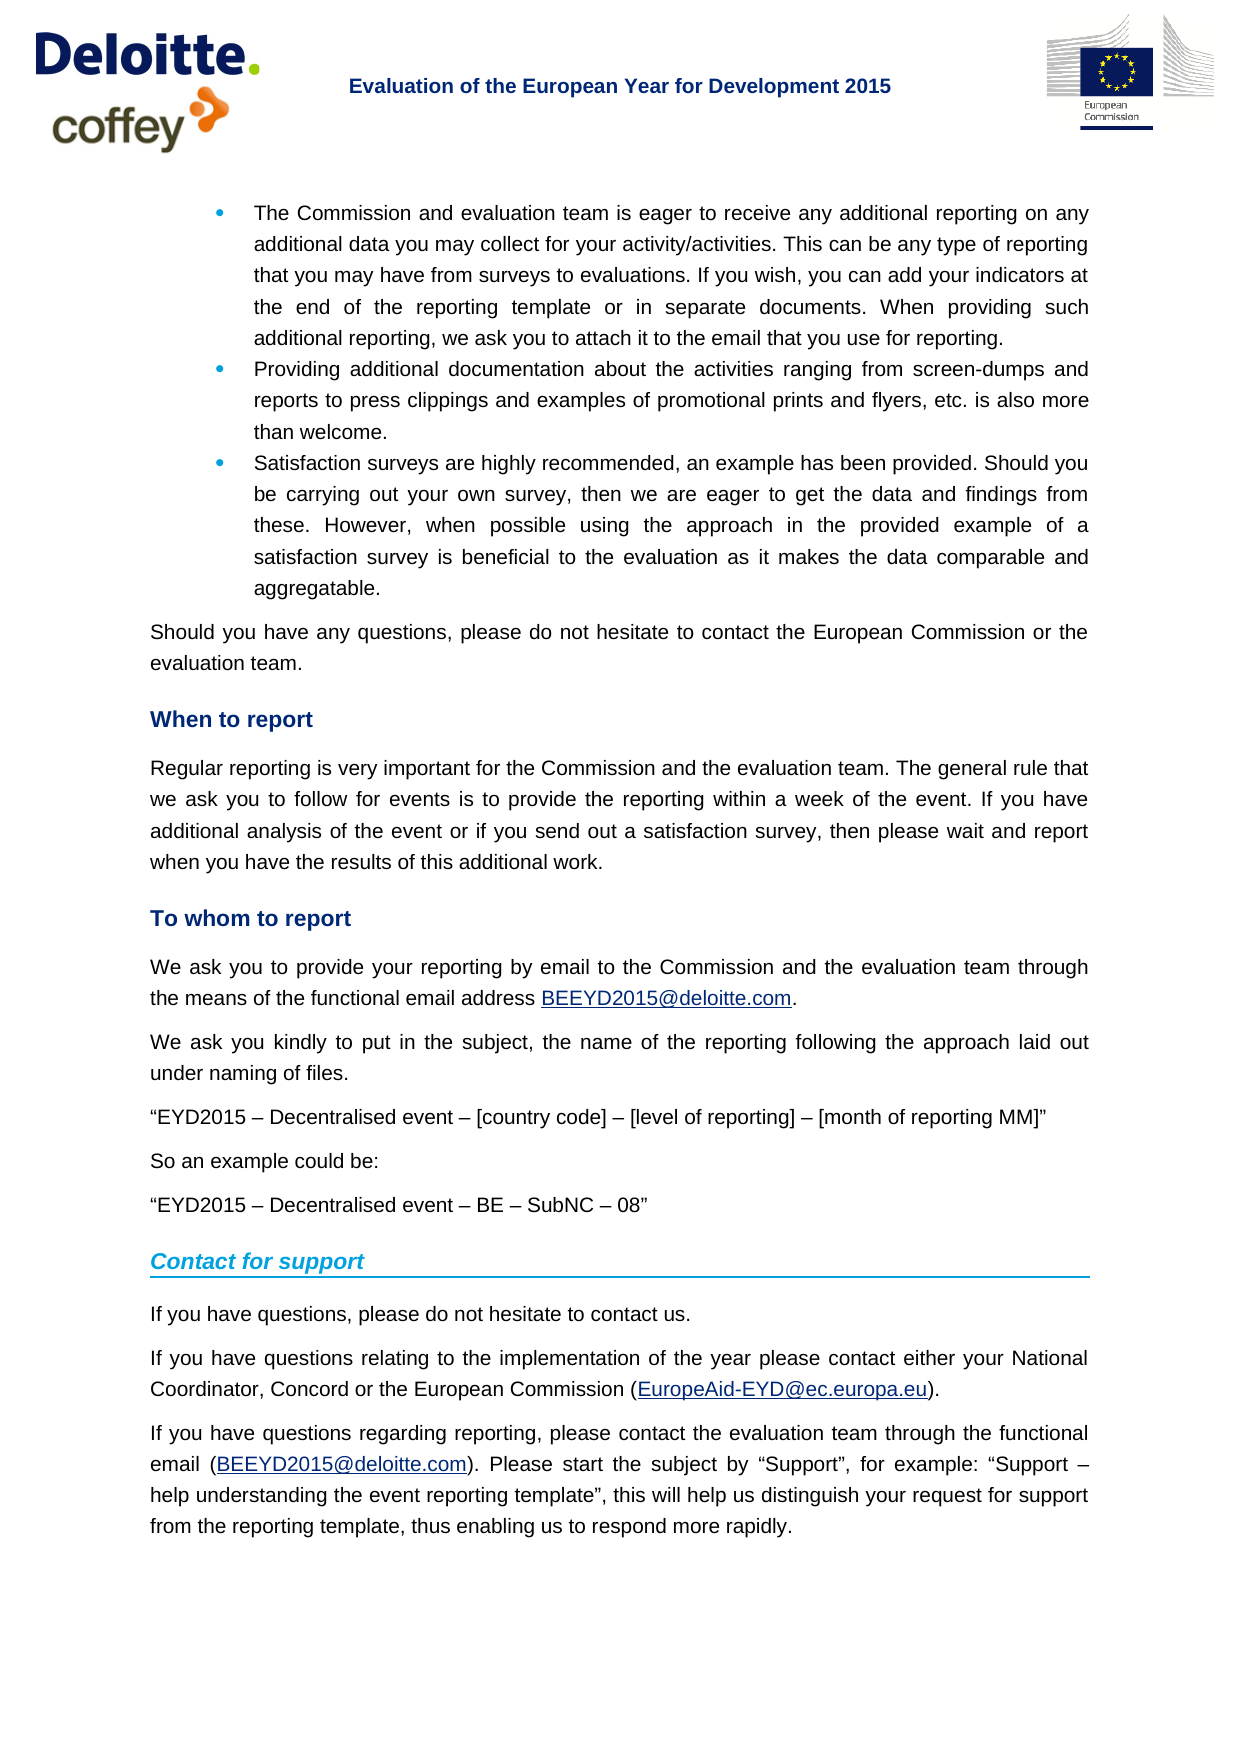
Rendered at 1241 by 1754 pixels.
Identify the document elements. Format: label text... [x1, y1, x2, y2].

text So an example could be: [150, 1141, 1090, 1173]
text Should you have any questions, please do not hesitate to contact the European Commission or the evaluation team. [150, 612, 1090, 675]
text We ask you kindly to put in the subject, the name of the reporting following the approach laid out under naming of files. [150, 1023, 1090, 1085]
text Regular reporting is very important for the Commission and the evaluation team. The general rule that we ask you to follow for events is to provide the reporting within a week of the event. If you have additional analysis of the event or if you send out a satisfaction survey, then please wait and report when you have the results of this additional work. [150, 749, 1090, 874]
text If you have questions relating to the implementation of the year please contact either your National Coordinator, Concord or the European Commission (EuropeAid-EYD@ec.europa.eu). [150, 1338, 1090, 1401]
text “EYD2015 – Decentralised event – BE – SubNC – 08” [150, 1185, 1090, 1216]
picture [36, 32, 260, 75]
list Providing additional documentation about the activities ranging from screen-dumps and reports to press clippings and examples of promotional prints and flyers, etc. is also more than welcome. [216, 350, 1090, 443]
list The Commission and evaluation team is eager to receive any additional reporting on any additional data you may collect for your activity/activities. This can be any type of reporting that you may have from surveys to evaluations. If you wish, you can add your indicators at the end of the reporting template or in separate documents. When providing such additional reporting, we ask you to attach it to the email that you use for reporting. [216, 193, 1090, 350]
subtitle When to report [150, 706, 1090, 732]
picture [1046, 14, 1214, 130]
text If you have questions regarding reporting, please contact the evaluation team through the functional email (BEEYD2015@deloitte.com). Please start the subject by “Support”, for example: “Support – help understanding the event reporting template”, this will help us distinguish your request for support from the reporting template, thus enabling us to respond more rapidly. [150, 1413, 1090, 1538]
subtitle To whom to report [150, 905, 1090, 931]
list Satisfaction surveys are highly recommended, an example has been provided. Should you be carrying out your own survey, then we are eager to get the data and findings from these. However, when possible using the approach in the provided example of a satisfaction survey is beneficial to the evaluation as it makes the data comparable and aggregatable. [216, 443, 1090, 600]
picture [50, 86, 233, 155]
text If you have questions, please do not hesitate to contact us. [150, 1294, 1090, 1326]
text “EYD2015 – Decentralised event – [country code] – [level of reporting] – [month of reporting MM]” [150, 1098, 1090, 1129]
text We ask you to provide your reporting by email to the Commission and the evaluation team through the means of the functional email address BEEYD2015@deloitte.com. [150, 948, 1090, 1010]
subtitle Contact for support [150, 1248, 1090, 1276]
